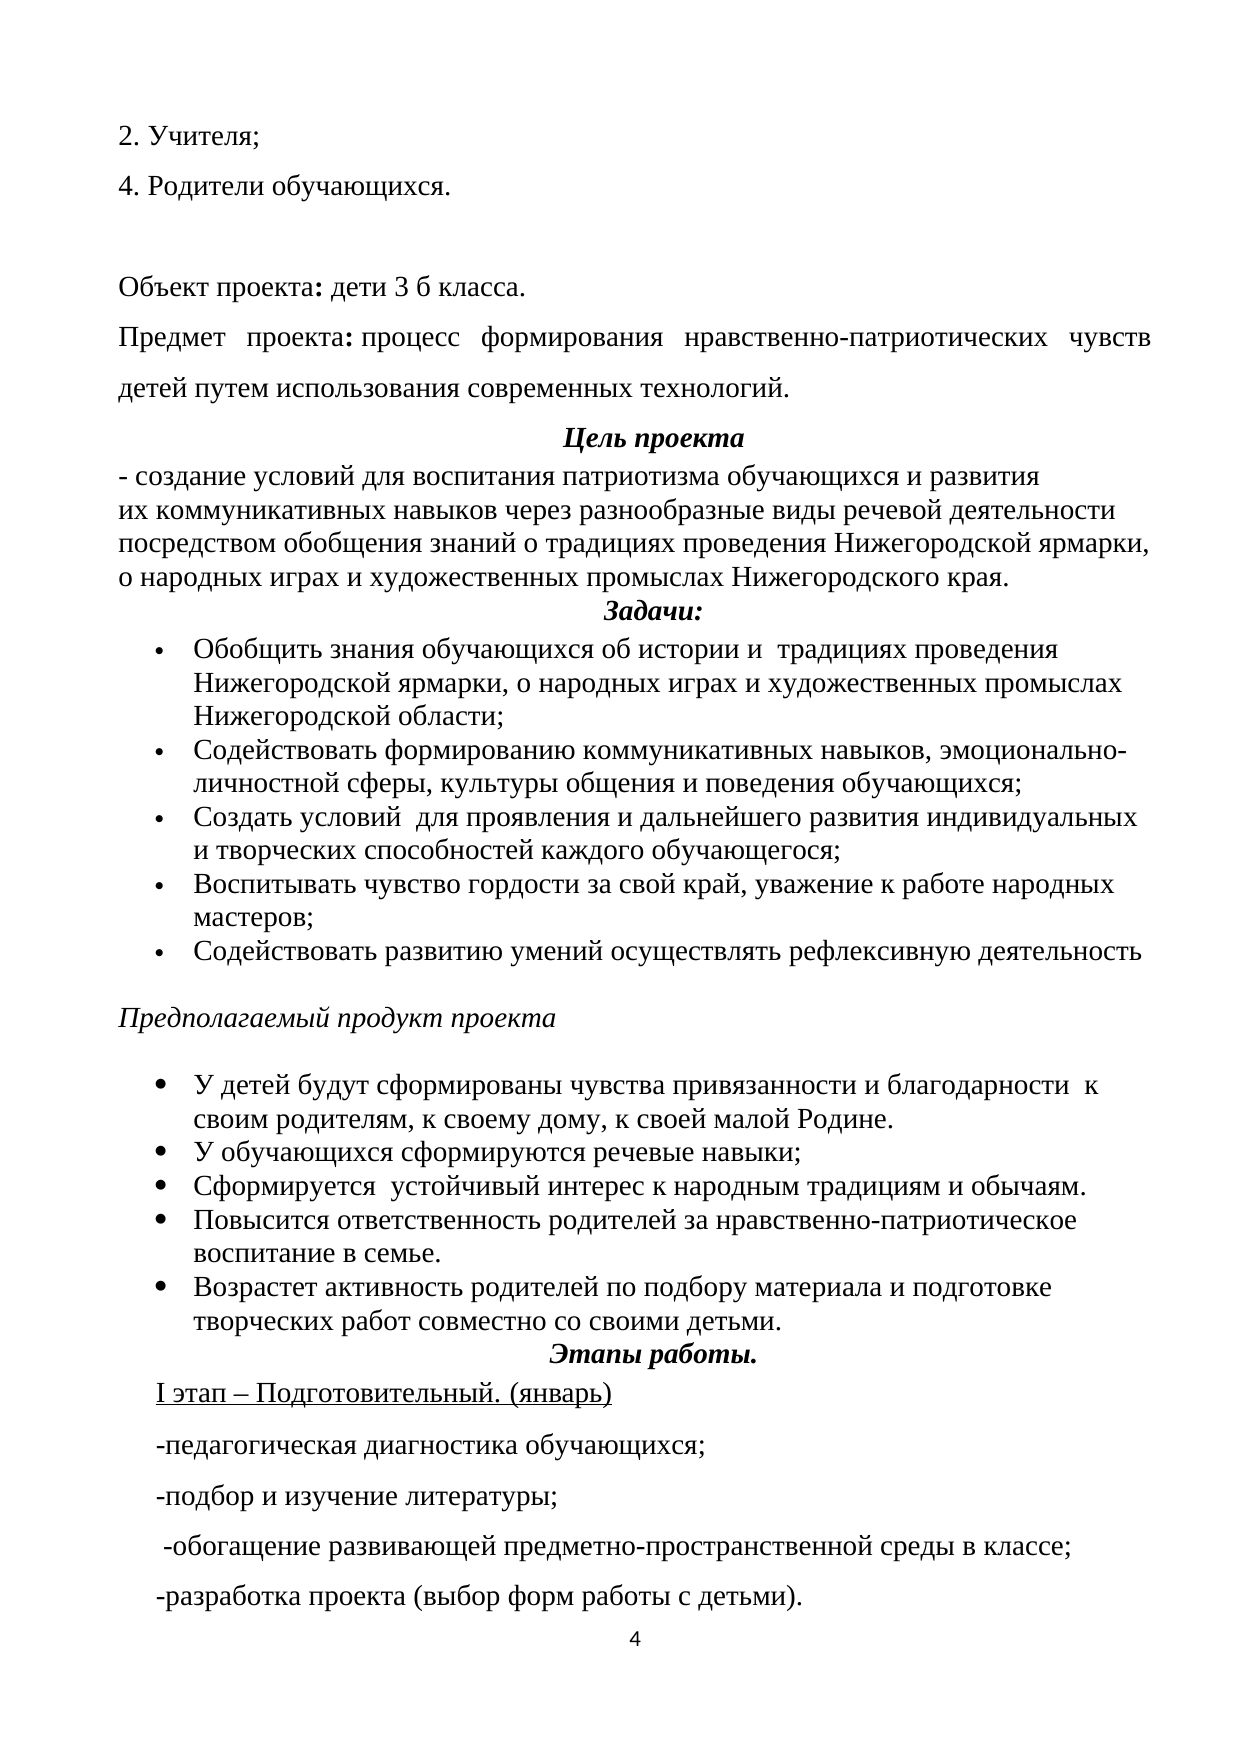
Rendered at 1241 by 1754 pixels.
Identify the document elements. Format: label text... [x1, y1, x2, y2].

list Содействовать развитию умений осуществлять рефлексивную деятельность [156, 933, 1152, 967]
list Обобщить знания обучающихся об истории и традициях проведения Нижегородской ярмарки, о народных играх и художественных промыслах Нижегородской области; [156, 631, 1152, 732]
text -обогащение развивающей предметно-пространственной среды в классе; [118, 1528, 1152, 1562]
text Предполагаемый продукт проекта [118, 1000, 1152, 1034]
text I этап – Подготовительный. (январь) [118, 1375, 1152, 1408]
text -разработка проекта (выбор форм работы с детьми). [118, 1578, 1152, 1612]
text Объект проекта: дети 3 б класса. [118, 269, 1152, 303]
list Возрастет активность родителей по подбору материала и подготовке творческих работ совместно со своими детьми. [156, 1269, 1152, 1336]
list У детей будут сформированы чувства привязанности и благодарности к своим родителям, к своему дому, к своей малой Родине. [156, 1067, 1152, 1134]
text -педагогическая диагностика обучающихся; [118, 1427, 1152, 1461]
text 2. Учителя; [118, 118, 1152, 152]
text -подбор и изучение литературы; [118, 1478, 1152, 1511]
list Содействовать формированию коммуникативных навыков, эмоционально-личностной сферы, культуры общения и поведения обучающихся; [156, 732, 1152, 799]
text - создание условий для воспитания патриотизма обучающихся и развития их коммуникативных навыков через разнообразные виды речевой деятельности посредством обобщения знаний о традициях проведения Нижегородской ярмарки, о народных играх и художественных промыслах Нижегородского края. [118, 458, 1152, 593]
list Воспитывать чувство гордости за свой край, уважение к работе народных мастеров; [156, 866, 1152, 933]
list Создать условий для проявления и дальнейшего развития индивидуальных и творческих способностей каждого обучающегося; [156, 799, 1152, 866]
text Цель проекта [118, 420, 1152, 453]
list Сформируется устойчивый интерес к народным традициям и обычаям. [156, 1168, 1152, 1202]
text 4. Родители обучающихся. [118, 168, 1152, 202]
text Этапы работы. [118, 1336, 1152, 1370]
list Повысится ответственность родителей за нравственно-патриотическое воспитание в семье. [156, 1202, 1152, 1269]
list У обучающихся сформируются речевые навыки; [156, 1134, 1152, 1168]
text Задачи: [118, 593, 1152, 626]
text Предмет проекта: процесс формирования нравственно-патриотических чувств детей путем использования современных технологий. [118, 319, 1152, 403]
